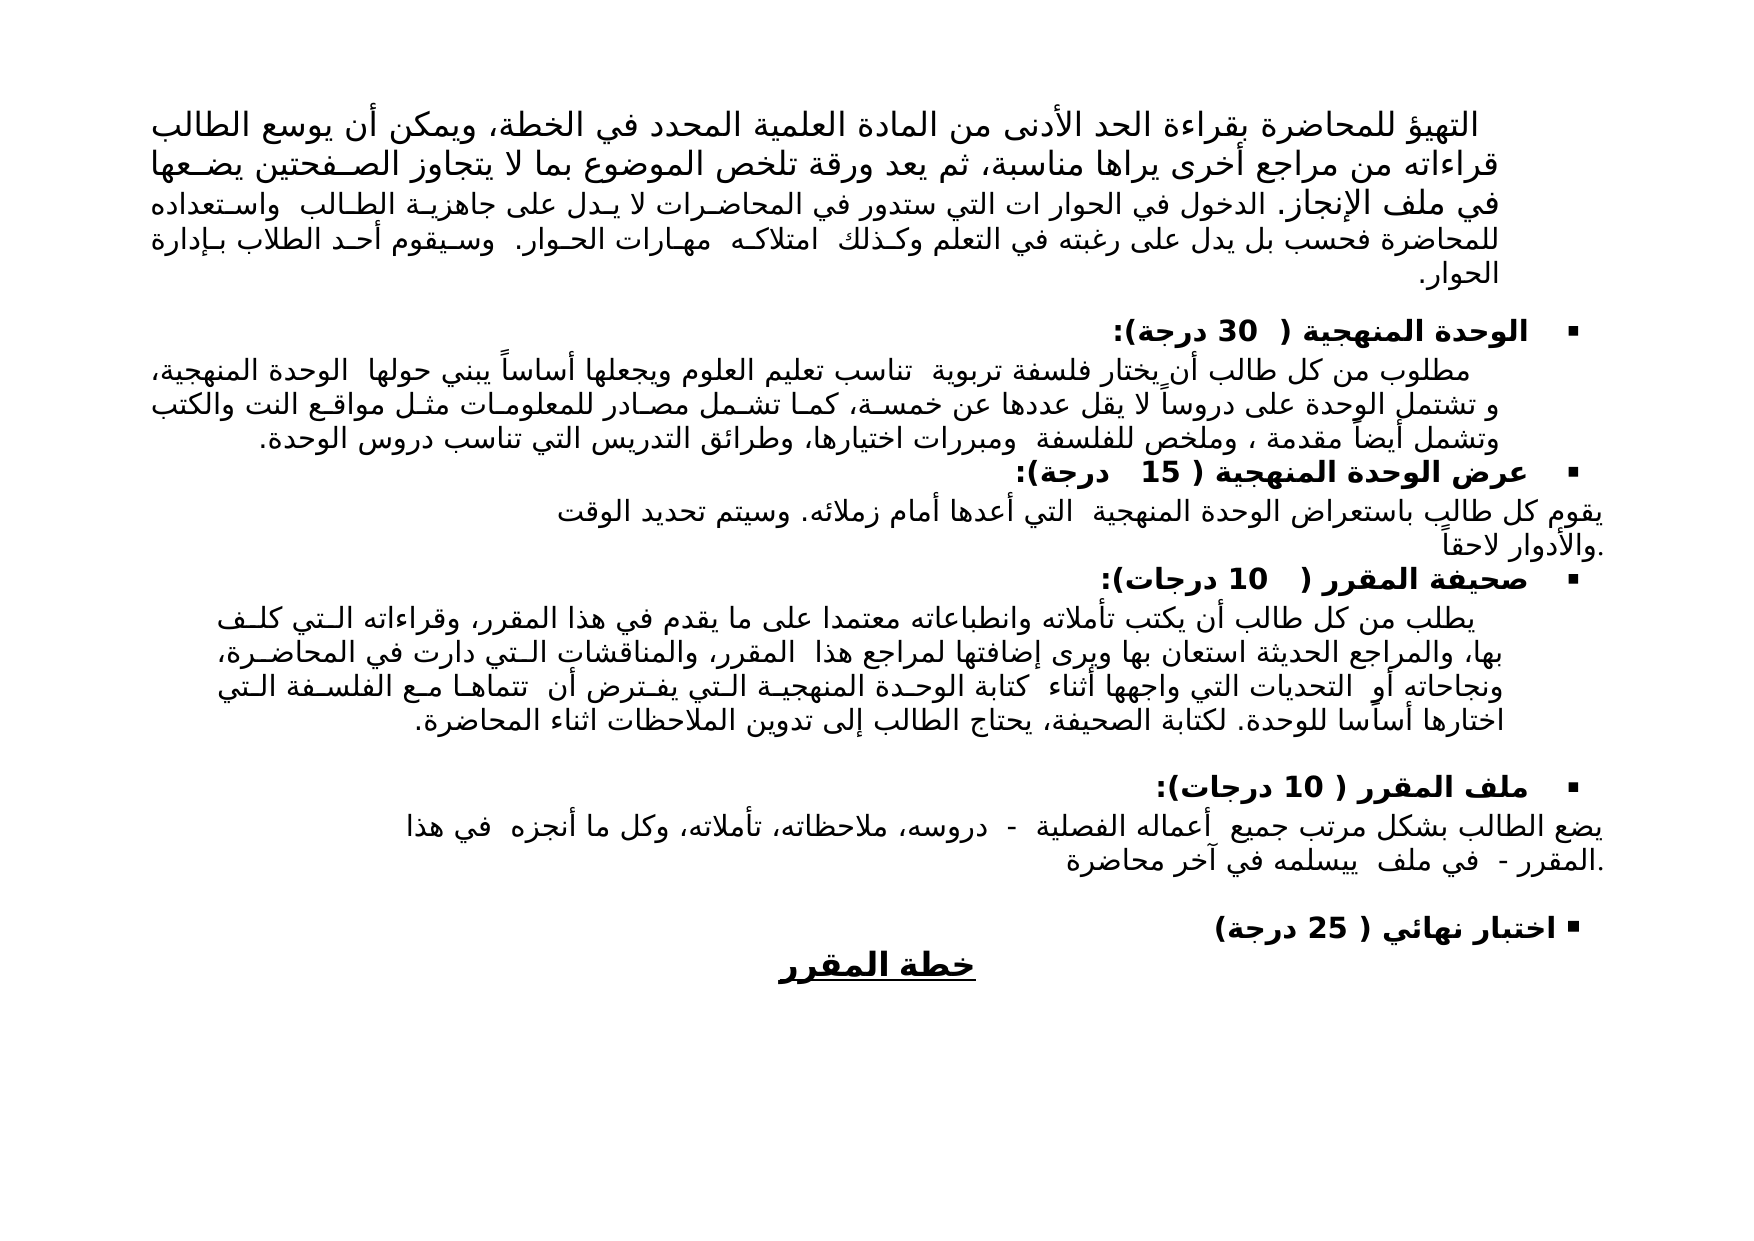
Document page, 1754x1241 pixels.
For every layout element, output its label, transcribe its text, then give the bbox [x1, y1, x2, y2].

list اختبار نهائي ( 25 درجة) [150, 911, 1566, 946]
list مطلوب من كل طالب أن يختار فلسفة تربوية تناسب تعليم العلوم ويجعلها أساساً يبني حولها الوحدة المنهجية، و تشتمل الوحدة على دروساً لا يقل عددها عن خمسة، كما تشمل مصادر للمعلومات مثل مواقع النت والكتب وتشمل أيضاً مقدمة ، وملخص للفلسفة ومبررات اختيارها، وطرائق التدريس التي تناسب دروس الوحدة. [150, 353, 1500, 455]
list يضع الطالب بشكل مرتب جميع أعماله الفصلية - دروسه، ملاحظاته، تأملاته، وكل ما أنجزه في هذا المقرر - في ملف ييسلمه في آخر محاضرة. [225, 809, 1604, 878]
list عرض الوحدة المنهجية ( 15 درجة): [150, 455, 1566, 489]
list صحيفة المقرر ( 10 درجات): [150, 562, 1566, 596]
list ملف المقرر ( 10 درجات): [150, 771, 1566, 804]
list يطلب من كل طالب أن يكتب تأملاته وانطباعاته معتمدا على ما يقدم في هذا المقرر، وقراءاته التي كلف بها، والمراجع الحديثة استعان بها ويرى إضافتها لمراجع هذا المقرر، والمناقشات التي دارت في المحاضرة، ونجاحاته أو التحديات التي واجهها أثناء كتابة الوحدة المنهجية التي يفترض أن تتماها مع الفلسفة التي اختارها أساًسا للوحدة. لكتابة الصحيفة، يحتاج الطالب إلى تدوين الملاحظات اثناء المحاضرة. [216, 601, 1504, 737]
text خطة المقرر [150, 946, 1604, 984]
list الوحدة المنهجية ( 30 درجة): [150, 314, 1566, 348]
list يقوم كل طالب باستعراض الوحدة المنهجية التي أعدها أمام زملائه. وسيتم تحديد الوقت والأدوار لاحقاً. [324, 494, 1604, 562]
list التهيؤ للمحاضرة بقراءة الحد الأدنى من المادة العلمية المحدد في الخطة، ويمكن أن يوسع الطالب قراءاته من مراجع أخرى يراها مناسبة، ثم يعد ورقة تلخص الموضوع بما لا يتجاوز الصفحتين يضعها في ملف الإنجاز. الدخول في الحوار ات التي ستدور في المحاضرات لا يدل على جاهزية الطالب واستعداده للمحاضرة فحسب بل يدل على رغبته في التعلم وكذلك امتلاكه مهارات الحوار. وسيقوم أحد الطلاب بإدارة الحوار. [150, 106, 1500, 290]
